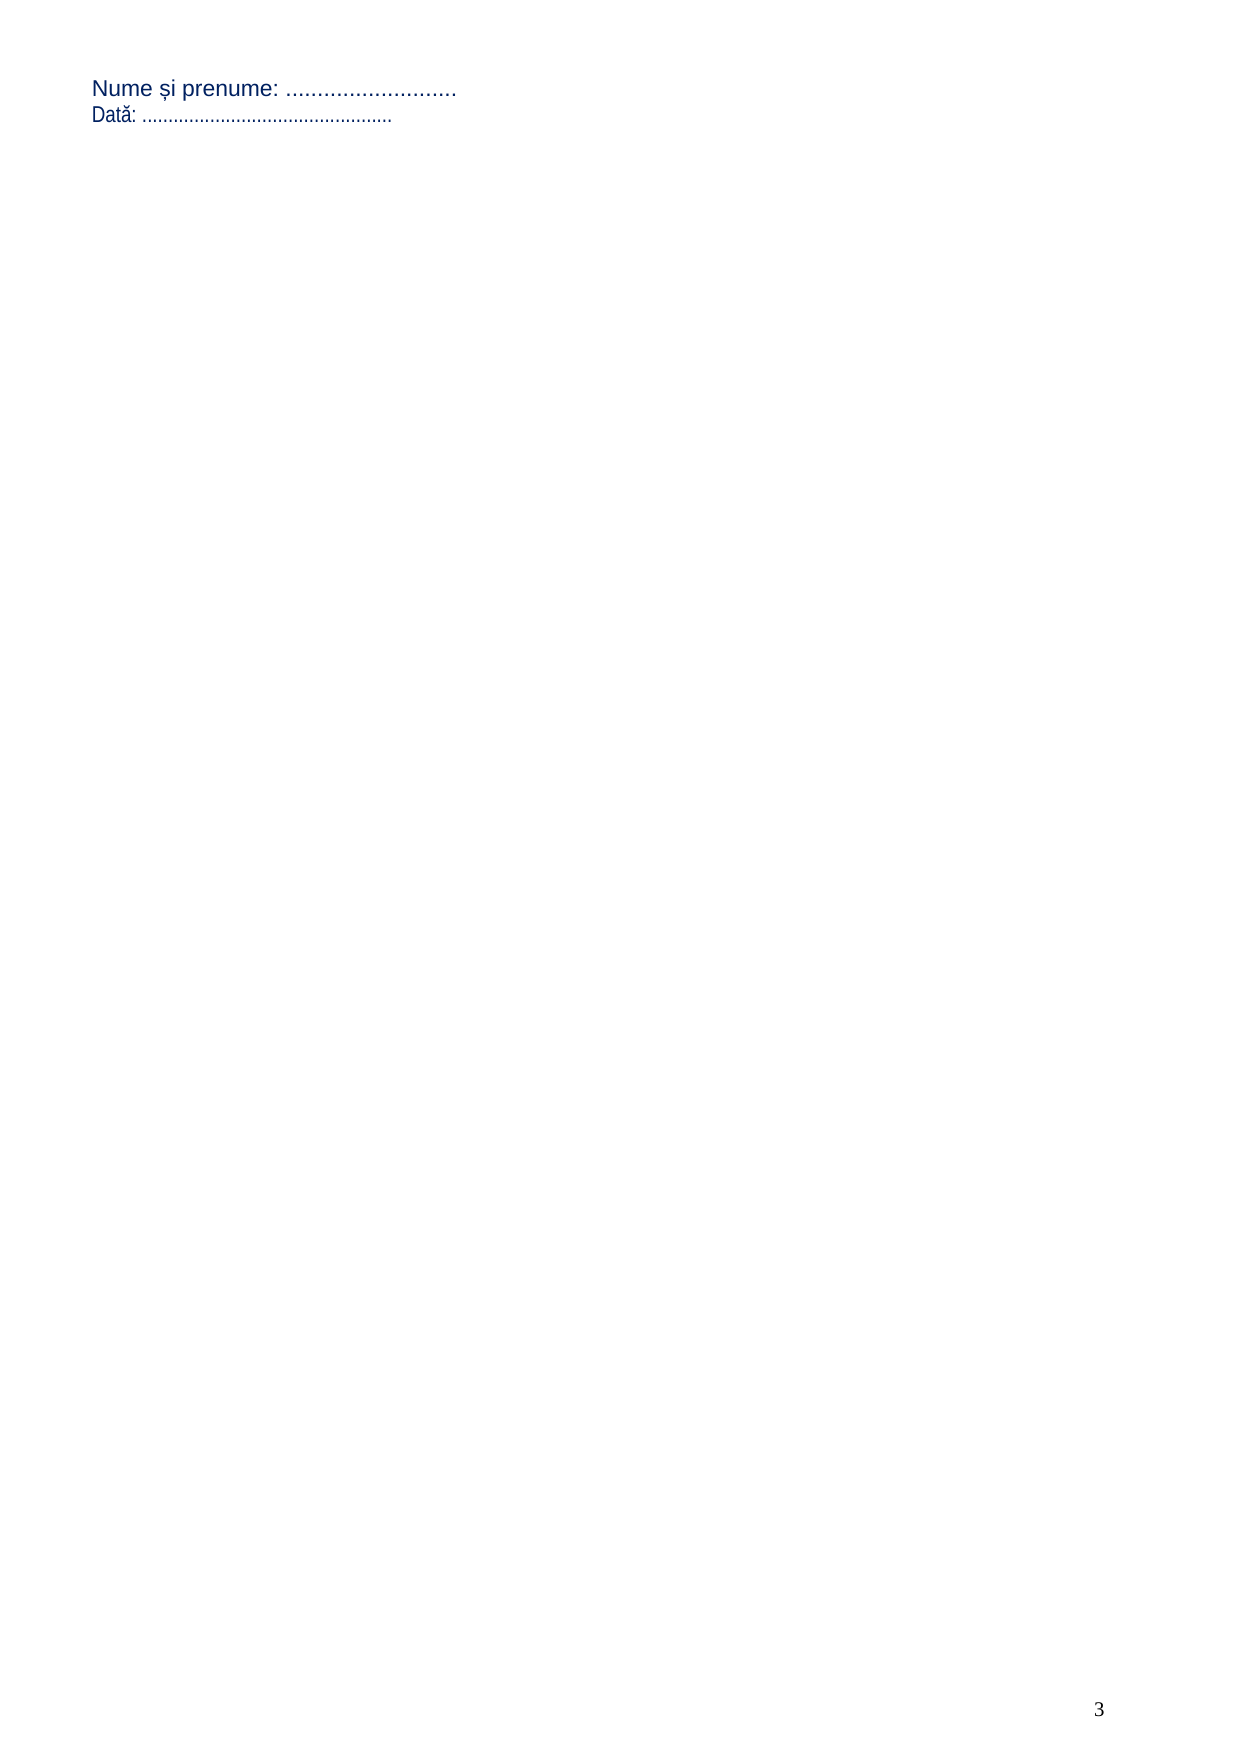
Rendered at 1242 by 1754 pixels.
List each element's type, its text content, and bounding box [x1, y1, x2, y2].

text Dată: ................................................ [92, 101, 1132, 128]
